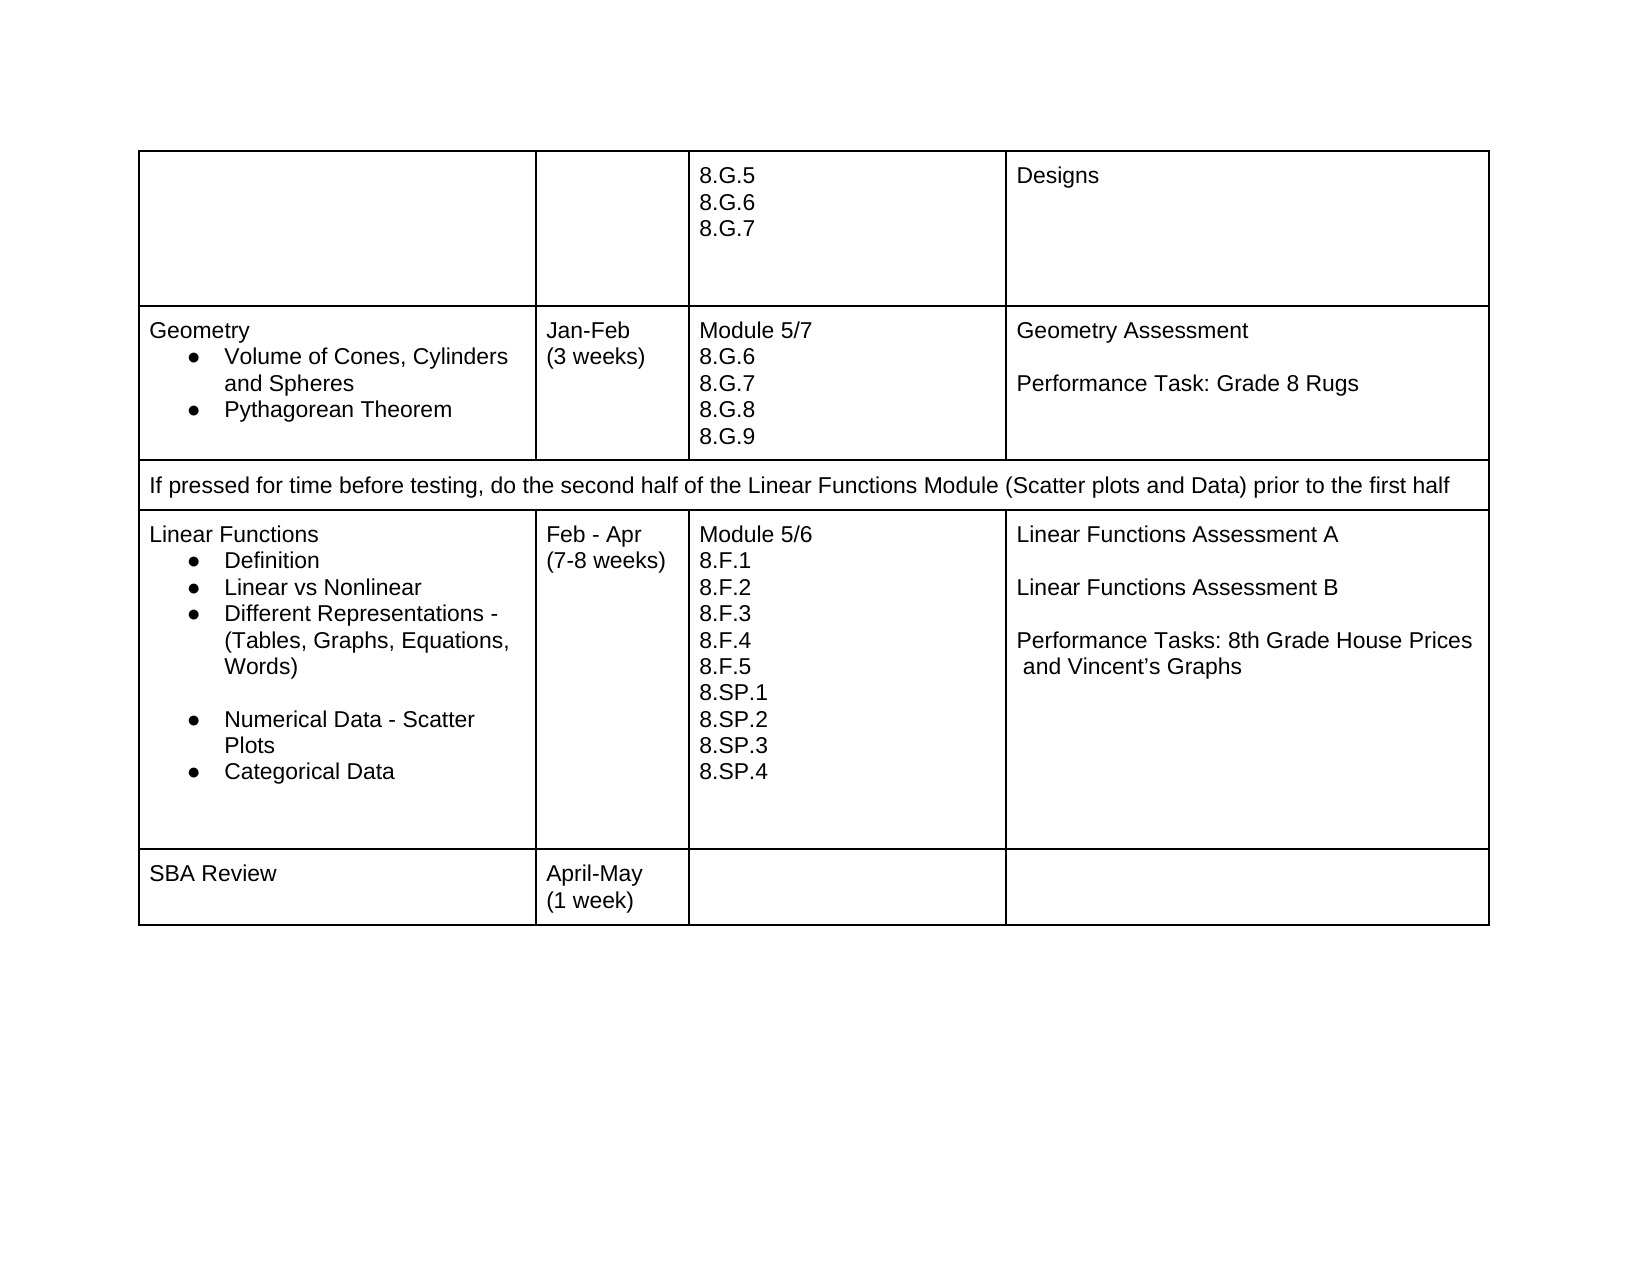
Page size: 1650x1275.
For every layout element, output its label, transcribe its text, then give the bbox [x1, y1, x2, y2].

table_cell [690, 152, 1005, 305]
table_cell Linear Functions Definition Linear vs Nonlinear Different Representations - (Tables, Graphs, Equations, Words) Numerical Data - Scatter Plots Categorical Data [140, 511, 535, 848]
table_cell [690, 850, 1005, 923]
table_cell Feb - Apr (7-8 weeks) [537, 511, 688, 848]
table_cell April-May (1 week) [537, 850, 688, 923]
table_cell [537, 152, 688, 305]
table_cell Module 5/6 8.F.1 8.F.2 8.F.3 8.F.4 8.F.5 8.SP.1 8.SP.2 8.SP.3 8.SP.4 [690, 511, 1005, 848]
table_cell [1007, 152, 1488, 305]
table_cell SBA Review [140, 850, 535, 923]
table_cell Module 5/7 8.G.6 8.G.7 8.G.8 8.G.9 [690, 307, 1005, 459]
table_cell [1007, 850, 1488, 923]
table_cell Linear Functions Assessment A Linear Functions Assessment B Performance Tasks: 8th Grade House Prices and Vincent’s Graphs [1007, 511, 1488, 848]
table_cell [140, 152, 535, 305]
table_cell If pressed for time before testing, do the second half of the Linear Functions Module (Scatter plots and Data) prior to the first half [140, 461, 1488, 509]
table_cell Geometry Assessment Performance Task: Grade 8 Rugs [1007, 307, 1488, 459]
table_cell Jan-Feb (3 weeks) [537, 307, 688, 459]
table_cell Geometry Volume of Cones, Cylinders and Spheres Pythagorean Theorem [140, 307, 535, 459]
